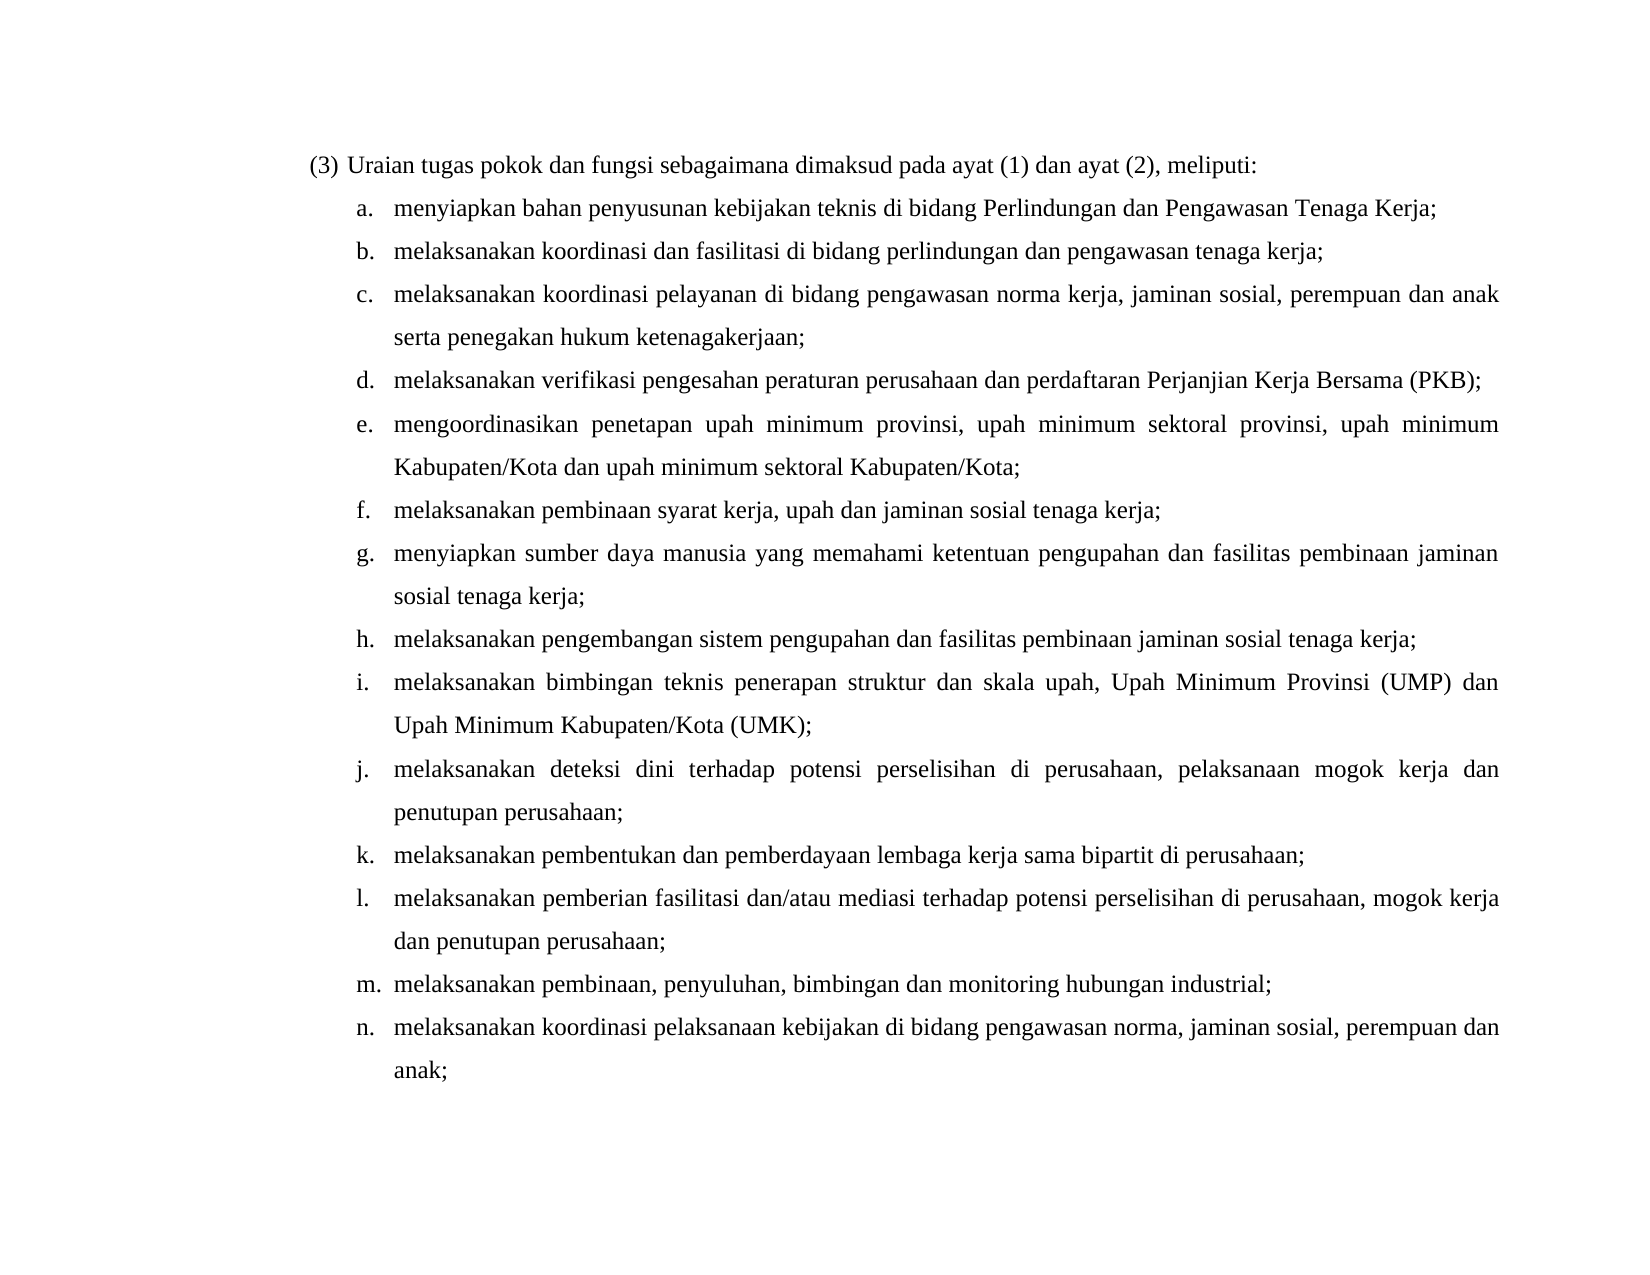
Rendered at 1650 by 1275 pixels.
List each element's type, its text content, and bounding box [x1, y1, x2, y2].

list melaksanakan bimbingan teknis penerapan struktur dan skala upah, Upah Minimum Provinsi (UMP) dan Upah Minimum Kabupaten/Kota (UMK); [356, 667, 1500, 739]
list melaksanakan koordinasi pelaksanaan kebijakan di bidang pengawasan norma, jaminan sosial, perempuan dan anak; [356, 1012, 1500, 1084]
list melaksanakan pembinaan, penyuluhan, bimbingan dan monitoring hubungan industrial; [356, 969, 1500, 998]
list menyiapkan bahan penyusunan kebijakan teknis di bidang Perlindungan dan Pengawasan Tenaga Kerja; [356, 193, 1500, 222]
list melaksanakan pengembangan sistem pengupahan dan fasilitas pembinaan jaminan sosial tenaga kerja; [356, 624, 1500, 653]
list melaksanakan koordinasi dan fasilitasi di bidang perlindungan dan pengawasan tenaga kerja; [356, 236, 1500, 265]
list mengoordinasikan penetapan upah minimum provinsi, upah minimum sektoral provinsi, upah minimum Kabupaten/Kota dan upah minimum sektoral Kabupaten/Kota; [356, 409, 1500, 481]
list melaksanakan pembinaan syarat kerja, upah dan jaminan sosial tenaga kerja; [356, 495, 1500, 524]
list Uraian tugas pokok dan fungsi sebagaimana dimaksud pada ayat (1) dan ayat (2), meliputi: [309, 150, 1500, 179]
list melaksanakan verifikasi pengesahan peraturan perusahaan dan perdaftaran Perjanjian Kerja Bersama (PKB); [356, 366, 1500, 394]
list melaksanakan deteksi dini terhadap potensi perselisihan di perusahaan, pelaksanaan mogok kerja dan penutupan perusahaan; [356, 754, 1500, 826]
list melaksanakan pemberian fasilitasi dan/atau mediasi terhadap potensi perselisihan di perusahaan, mogok kerja dan penutupan perusahaan; [356, 883, 1500, 955]
list menyiapkan sumber daya manusia yang memahami ketentuan pengupahan dan fasilitas pembinaan jaminan sosial tenaga kerja; [356, 538, 1500, 610]
list melaksanakan koordinasi pelayanan di bidang pengawasan norma kerja, jaminan sosial, perempuan dan anak serta penegakan hukum ketenagakerjaan; [356, 279, 1500, 351]
list melaksanakan pembentukan dan pemberdayaan lembaga kerja sama bipartit di perusahaan; [356, 840, 1500, 869]
